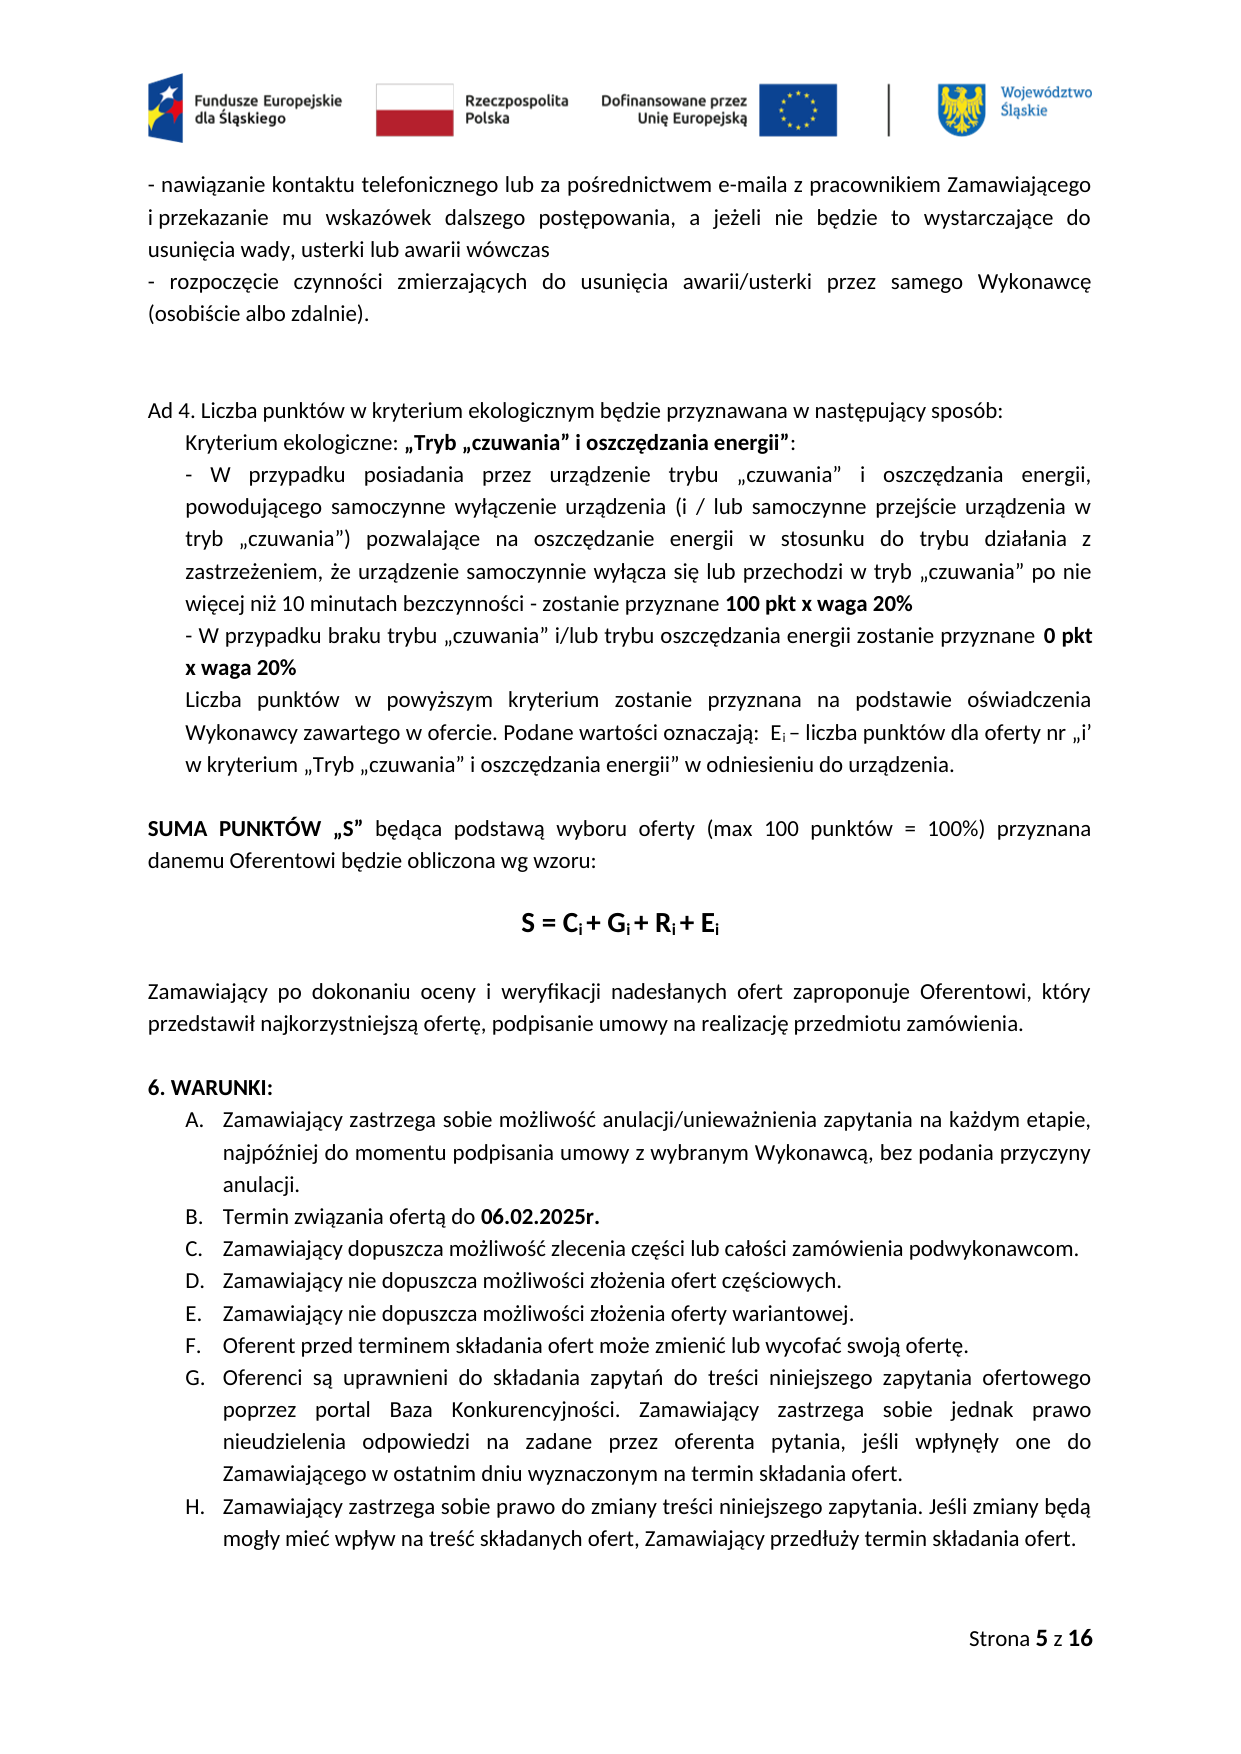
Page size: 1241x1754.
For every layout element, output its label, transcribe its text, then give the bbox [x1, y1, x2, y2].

text - W przypadku posiadania przez urządzenie trybu „czuwania” i oszczędzania energii, powodującego samoczynne wyłączenie urządzenia (i / lub samoczynne przejście urządzenia w tryb „czuwania”) pozwalające na oszczędzanie energii w stosunku do trybu działania z zastrzeżeniem, że urządzenie samoczynnie wyłącza się lub przechodzi w tryb „czuwania” po nie więcej niż 10 minutach bezczynności - zostanie przyznane 100 pkt x waga 20% [185, 460, 1093, 617]
text Ad 4. Liczba punktów w kryterium ekologicznym będzie przyznawana w następujący sposób: [148, 396, 1093, 424]
list Zamawiający zastrzega sobie prawo do zmiany treści niniejszego zapytania. Jeśli zmiany będą mogły mieć wpływ na treść składanych ofert, Zamawiający przedłuży termin składania ofert. [185, 1492, 1093, 1552]
text S = Ci + Gi + Ri + Ei [148, 904, 1093, 939]
list Zamawiający nie dopuszcza możliwości złożenia oferty wariantowej. [185, 1299, 1093, 1327]
list Zamawiający dopuszcza możliwość zlecenia części lub całości zamówienia podwykonawcom. [185, 1234, 1093, 1262]
list Oferent przed terminem składania ofert może zmienić lub wycofać swoją ofertę. [185, 1331, 1093, 1359]
text Kryterium ekologiczne: „Tryb „czuwania” i oszczędzania energii”: [185, 428, 1093, 456]
text - W przypadku braku trybu „czuwania” i/lub trybu oszczędzania energii zostanie przyznane 0 pkt x waga 20% [185, 621, 1093, 681]
list Oferenci są uprawnieni do składania zapytań do treści niniejszego zapytania ofertowego poprzez portal Baza Konkurencyjności. Zamawiający zastrzega sobie jednak prawo nieudzielenia odpowiedzi na zadane przez oferenta pytania, jeśli wpłynęły one do Zamawiającego w ostatnim dniu wyznaczonym na termin składania ofert. [185, 1363, 1093, 1488]
text 6. WARUNKI: [148, 1073, 1093, 1101]
list Termin związania ofertą do 06.02.2025r. [185, 1202, 1093, 1230]
list Zamawiający zastrzega sobie możliwość anulacji/unieważnienia zapytania na każdym etapie, najpóźniej do momentu podpisania umowy z wybranym Wykonawcą, bez podania przyczyny anulacji. [185, 1106, 1093, 1198]
text SUMA PUNKTÓW „S” będąca podstawą wyboru oferty (max 100 punktów = 100%) przyznana danemu Oferentowi będzie obliczona wg wzoru: [148, 814, 1093, 874]
picture [148, 73, 1092, 143]
list Zamawiający nie dopuszcza możliwości złożenia ofert częściowych. [185, 1266, 1093, 1294]
text - nawiązanie kontaktu telefonicznego lub za pośrednictwem e-maila z pracownikiem Zamawiającego i przekazanie mu wskazówek dalszego postępowania, a jeżeli nie będzie to wystarczające do usunięcia wady, usterki lub awarii wówczas [148, 171, 1093, 263]
text - rozpoczęcie czynności zmierzających do usunięcia awarii/usterki przez samego Wykonawcę (osobiście albo zdalnie). [148, 267, 1093, 327]
text Zamawiający po dokonaniu oceny i weryfikacji nadesłanych ofert zaproponuje Oferentowi, który przedstawił najkorzystniejszą ofertę, podpisanie umowy na realizację przedmiotu zamówienia. [148, 977, 1093, 1037]
text Liczba punktów w powyższym kryterium zostanie przyznana na podstawie oświadczenia Wykonawcy zawartego w ofercie. Podane wartości oznaczają: Ei – liczba punktów dla oferty nr „i’ w kryterium „Tryb „czuwania” i oszczędzania energii” w odniesieniu do urządzenia. [185, 686, 1093, 778]
